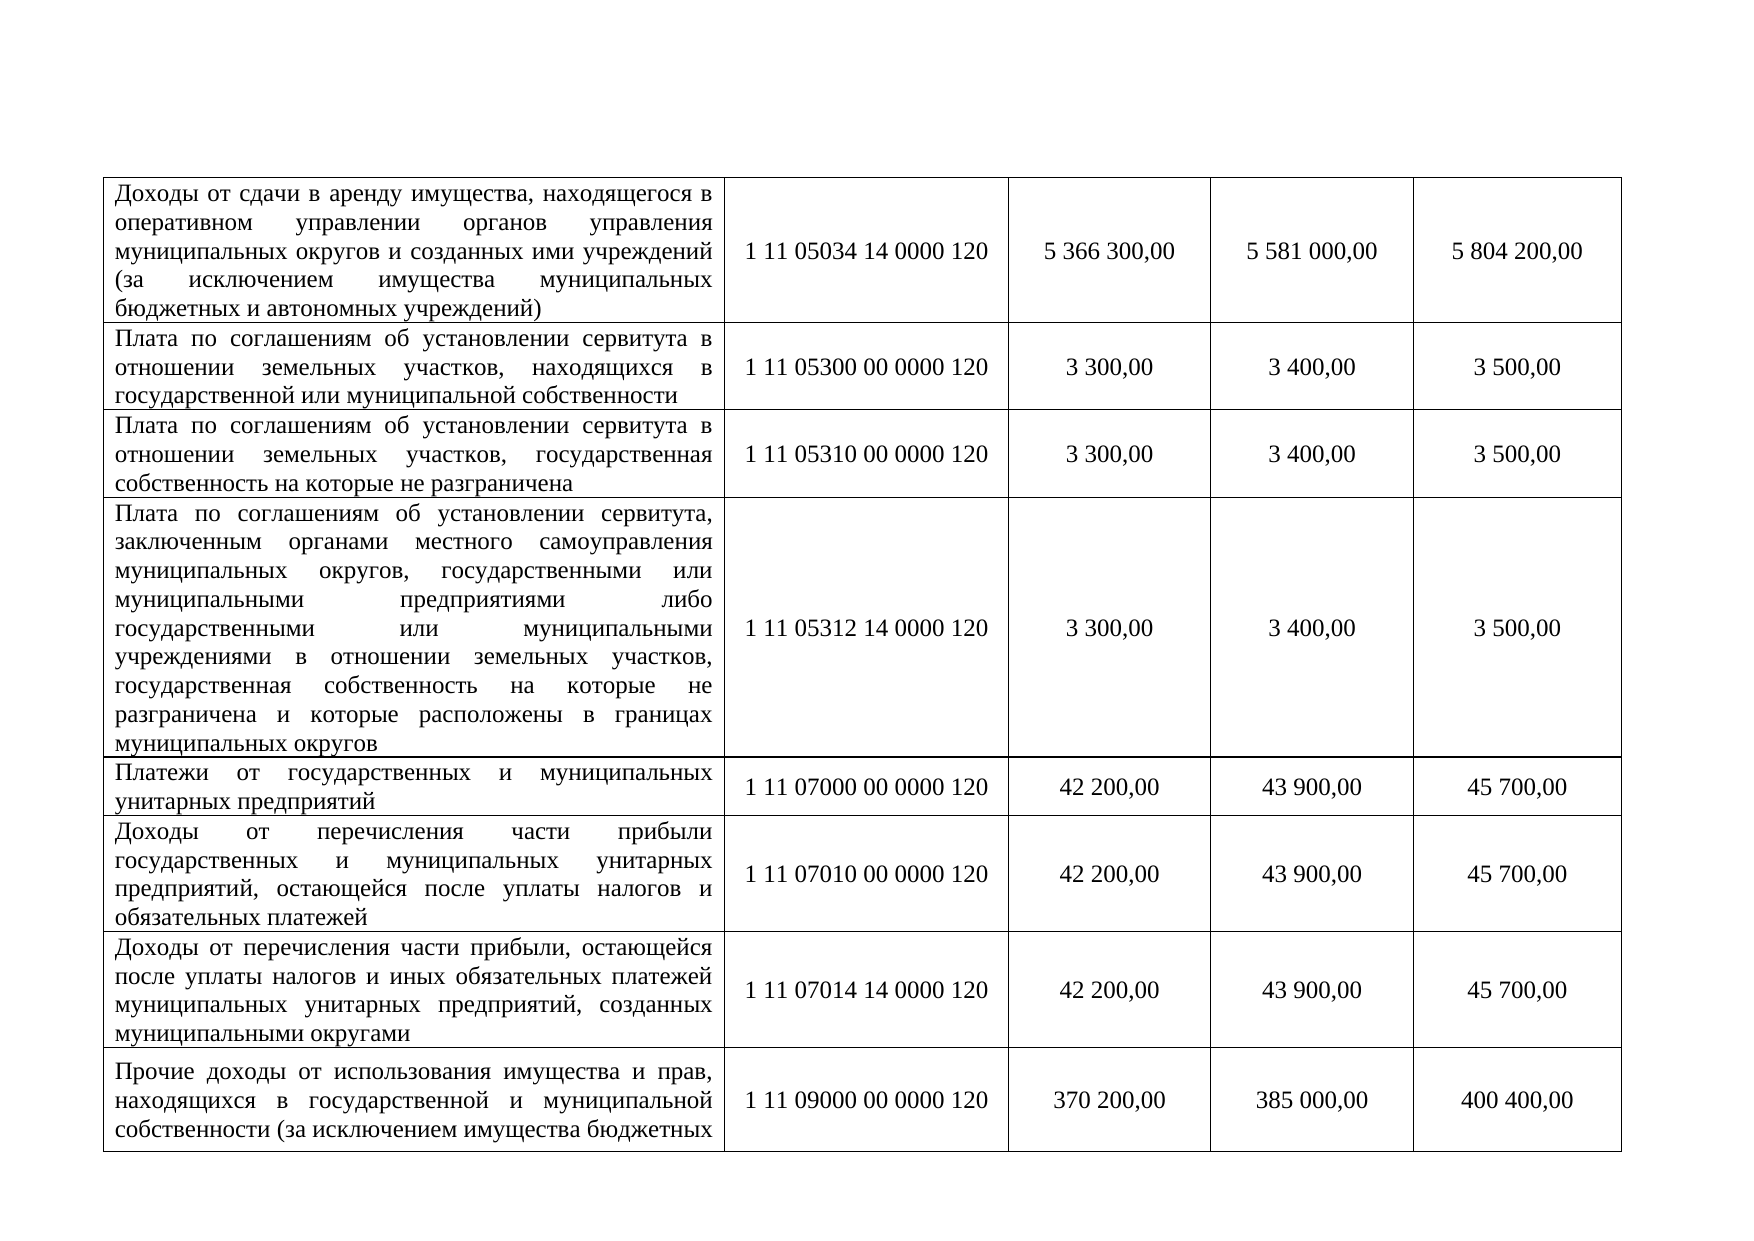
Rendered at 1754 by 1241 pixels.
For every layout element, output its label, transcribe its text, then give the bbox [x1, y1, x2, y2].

table_cell 43 900,00 [1211, 758, 1413, 815]
table_cell 3 500,00 [1414, 498, 1621, 756]
table_cell 3 400,00 [1211, 498, 1413, 756]
table_cell 1 11 05310 00 0000 120 [725, 410, 1008, 497]
table_cell 5 581 000,00 [1211, 178, 1413, 322]
table_cell 43 900,00 [1211, 816, 1413, 931]
table_cell 42 200,00 [1009, 932, 1210, 1047]
table_cell 3 500,00 [1414, 410, 1621, 497]
table_cell 1 11 07014 14 0000 120 [725, 932, 1008, 1047]
table_cell 3 300,00 [1009, 323, 1210, 409]
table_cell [104, 1048, 724, 1151]
table_cell Плата по соглашениям об установлении сервитута в отношении земельных участков, государственная собственность на которые не разграничена [104, 410, 724, 497]
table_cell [725, 1048, 1008, 1151]
table_cell Плата по соглашениям об установлении сервитута, заключенным органами местного самоуправления муниципальных округов, государственными или муниципальными предприятиями либо государственными или муниципальными учреждениями в отношении земельных участков, государственная собственность на которые не разграничена и которые расположены в границах муниципальных округов [104, 498, 724, 756]
table_cell 5 366 300,00 [1009, 178, 1210, 322]
table_cell 1 11 05034 14 0000 120 [725, 178, 1008, 322]
table_cell 370 200,00 [1009, 1048, 1210, 1151]
table_cell 3 400,00 [1211, 323, 1413, 409]
table_cell 1 11 07010 00 0000 120 [725, 816, 1008, 931]
table_cell 45 700,00 [1414, 932, 1621, 1047]
table_cell 1 11 07000 00 0000 120 [725, 758, 1008, 815]
table_cell 385 000,00 [1211, 1048, 1413, 1151]
table_cell 45 700,00 [1414, 816, 1621, 931]
table_cell 42 200,00 [1009, 758, 1210, 815]
table_cell Доходы от сдачи в аренду имущества, находящегося в оперативном управлении органов управления муниципальных округов и созданных ими учреждений (за исключением имущества муниципальных бюджетных и автономных учреждений) [104, 178, 724, 322]
table_cell 1 11 05312 14 0000 120 [725, 498, 1008, 756]
table_cell Платежи от государственных и муниципальных унитарных предприятий [104, 758, 724, 815]
table_cell 5 804 200,00 [1414, 178, 1621, 322]
table_cell 3 500,00 [1414, 323, 1621, 409]
table_cell Доходы от перечисления части прибыли государственных и муниципальных унитарных предприятий, остающейся после уплаты налогов и обязательных платежей [104, 816, 724, 931]
table_cell Доходы от перечисления части прибыли, остающейся после уплаты налогов и иных обязательных платежей муниципальных унитарных предприятий, созданных муниципальными округами [104, 932, 724, 1047]
table_cell 42 200,00 [1009, 816, 1210, 931]
table_cell Плата по соглашениям об установлении сервитута в отношении земельных участков, находящихся в государственной или муниципальной собственности [104, 323, 724, 409]
table_cell 45 700,00 [1414, 758, 1621, 815]
table_cell 400 400,00 [1414, 1048, 1621, 1151]
table_cell 3 400,00 [1211, 410, 1413, 497]
table_cell 1 11 05300 00 0000 120 [725, 323, 1008, 409]
table_cell 3 300,00 [1009, 410, 1210, 497]
table_cell 3 300,00 [1009, 498, 1210, 756]
table_cell 43 900,00 [1211, 932, 1413, 1047]
